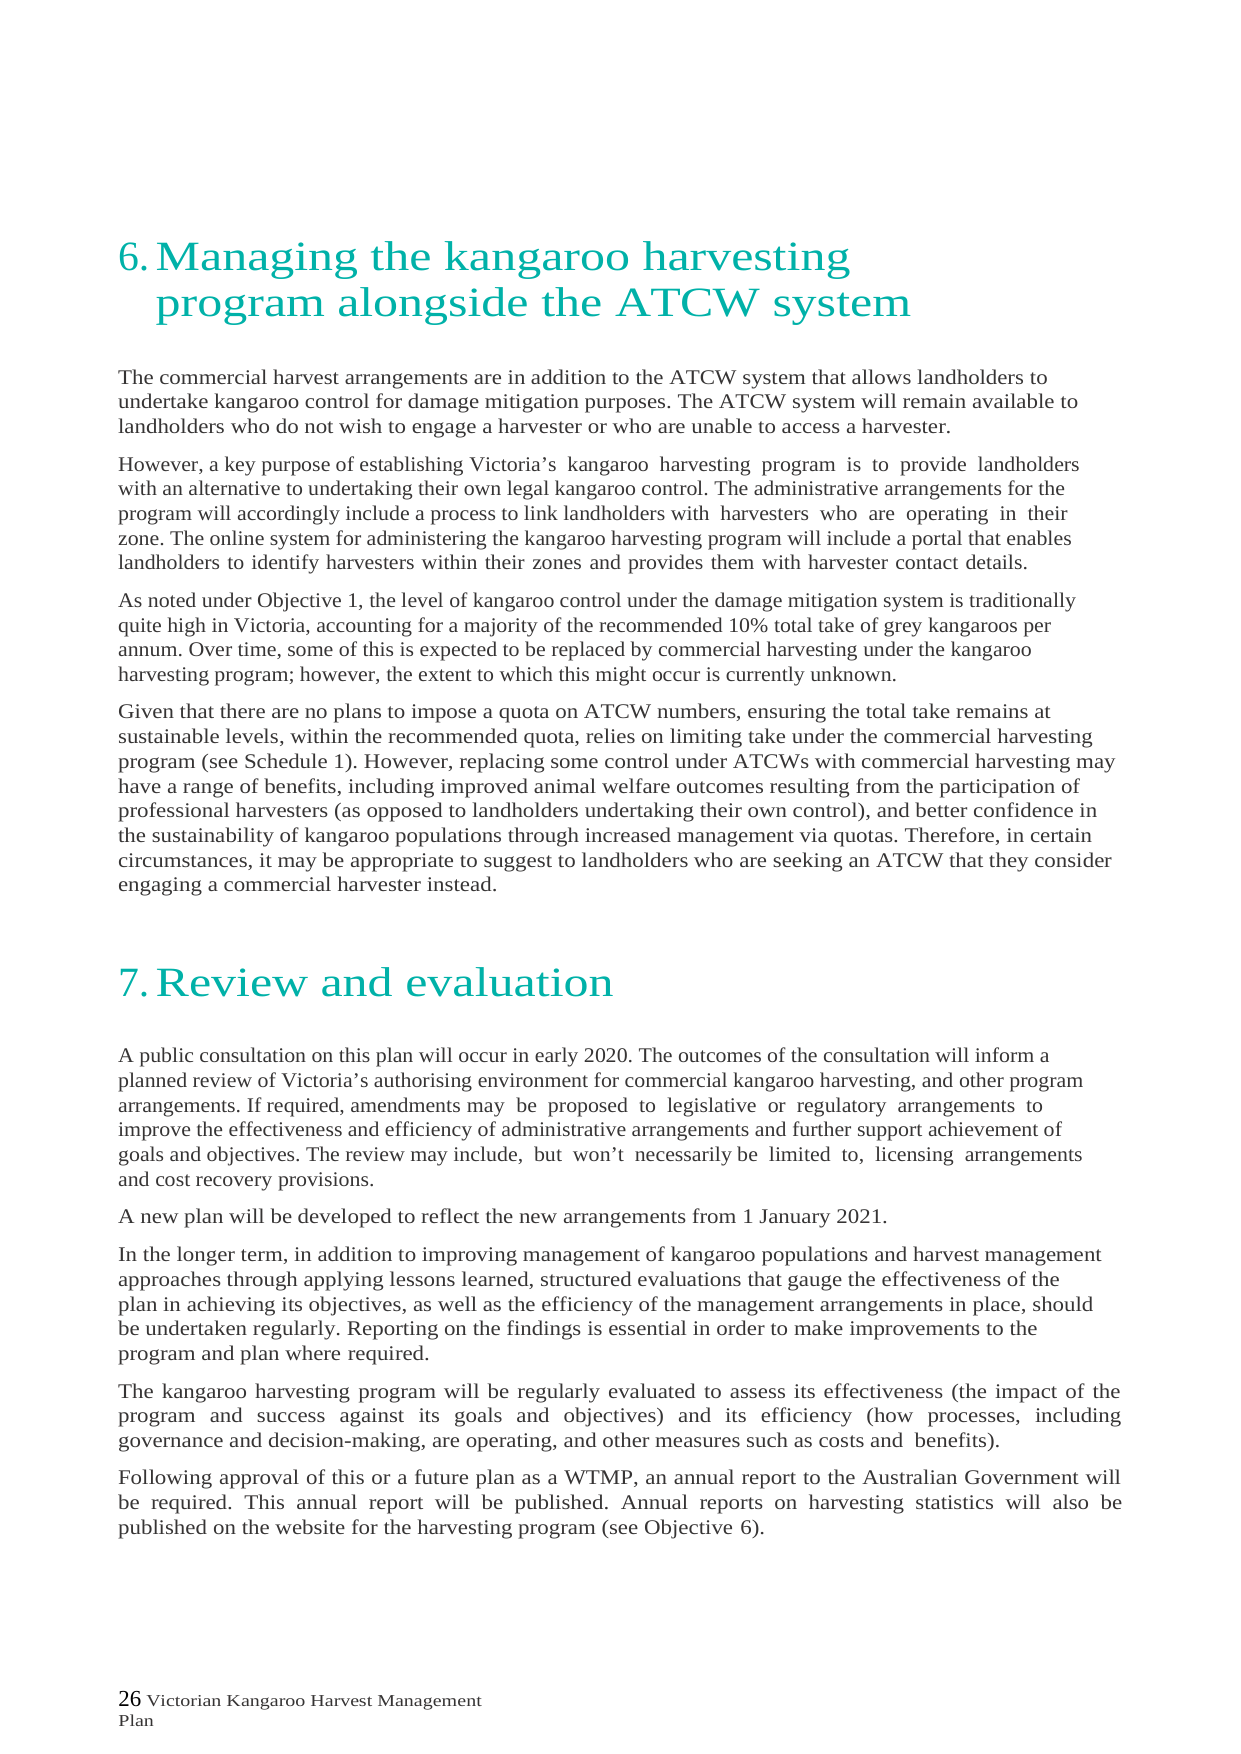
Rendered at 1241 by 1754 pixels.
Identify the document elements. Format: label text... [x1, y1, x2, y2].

subtitle Managing the kangaroo harvesting program alongside the ATCW system [118, 234, 1026, 325]
text As noted under Objective 1, the level of kangaroo control under the damage mitigation system is traditionally quite high in Victoria, accounting for a majority of the recommended 10% total take of grey kangaroos per annum. Over time, some of this is expected to be replaced by commercial harvesting under the kangaroo harvesting program; however, the extent to which this might occur is currently unknown. [118, 588, 1105, 686]
subtitle Review and evaluation [118, 957, 1171, 1005]
text A new plan will be developed to reflect the new arrangements from 1 January 2021. [118, 1204, 1171, 1228]
text Given that there are no plans to impose a quota on ATCW numbers, ensuring the total take remains at sustainable levels, within the recommended quota, relies on limiting take under the commercial harvesting program (see Schedule 1). However, replacing some control under ATCWs with commercial harvesting may have a range of benefits, including improved animal welfare outcomes resulting from the participation of professional harvesters (as opposed to landholders undertaking their own control), and better confidence in the sustainability of kangaroo populations through increased management via quotas. Therefore, in certain circumstances, it may be appropriate to suggest to landholders who are seeking an ATCW that they consider engaging a commercial harvester instead. [118, 699, 1122, 896]
text The kangaroo harvesting program will be regularly evaluated to assess its effectiveness (the impact of the program and success against its goals and objectives) and its efficiency (how processes, including governance and decision-making, are operating, and other measures such as costs and benefits). [118, 1378, 1122, 1452]
text Following approval of this or a future plan as a WTMP, an annual report to the Australian Government will be required. This annual report will be published. Annual reports on harvesting statistics will also be published on the website for the harvesting program (see Objective 6). [118, 1465, 1122, 1539]
text In the longer term, in addition to improving management of kangaroo populations and harvest management approaches through applying lessons learned, structured evaluations that gauge the effectiveness of the plan in achieving its objectives, as well as the efficiency of the management arrangements in place, should be undertaken regularly. Reporting on the findings is essential in order to make improvements to the program and plan where required. [118, 1242, 1104, 1365]
text A public consultation on this plan will occur in early 2020. The outcomes of the consultation will inform a planned review of Victoria’s authorising environment for commercial kangaroo harvesting, and other program arrangements. If required, amendments may be proposed to legislative or regulatory arrangements to improve the effectiveness and efficiency of administrative arrangements and further support achievement of goals and objectives. The review may include, but won’t necessarily be limited to, licensing arrangements and cost recovery provisions. [118, 1043, 1105, 1191]
text However, a key purpose of establishing Victoria’s kangaroo harvesting program is to provide landholders with an alternative to undertaking their own legal kangaroo control. The administrative arrangements for the program will accordingly include a process to link landholders with harvesters who are operating in their zone. The online system for administering the kangaroo harvesting program will include a portal that enables landholders to identify harvesters within their zones and provides them with harvester contact details. [118, 451, 1105, 574]
text The commercial harvest arrangements are in addition to the ATCW system that allows landholders to undertake kangaroo control for damage mitigation purposes. The ATCW system will remain available to landholders who do not wish to engage a harvester or who are unable to access a harvester. [118, 365, 1081, 438]
